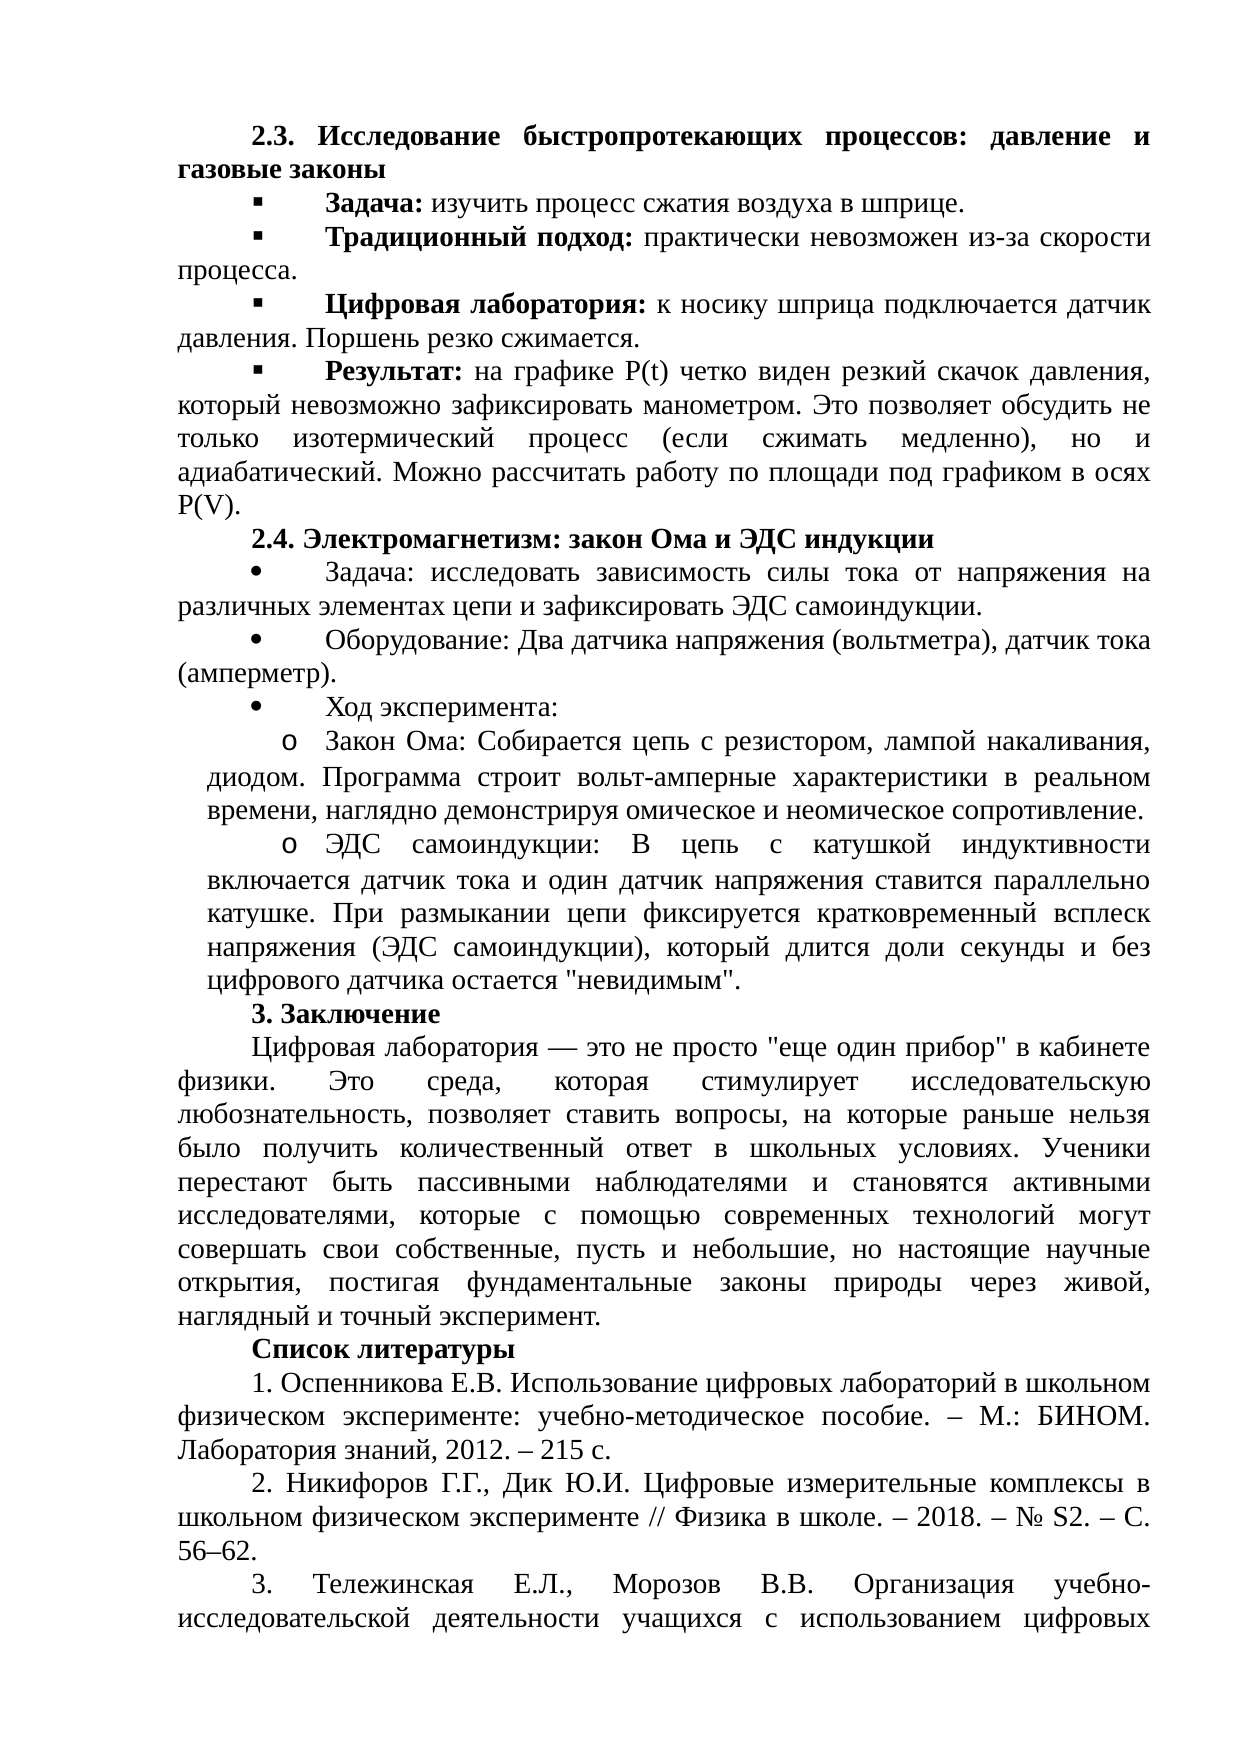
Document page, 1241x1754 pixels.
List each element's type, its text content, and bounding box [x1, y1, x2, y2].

text 1. Оспенникова Е.В. Использование цифровых лабораторий в школьном физическом эксперименте: учебно-методическое пособие. – М.: БИНОМ. Лаборатория знаний, 2012. – 215 с. [177, 1365, 1152, 1466]
list ЭДС самоиндукции: В цепь с катушкой индуктивности включается датчик тока и один датчик напряжения ставится параллельно катушке. При размыкании цепи фиксируется кратковременный всплеск напряжения (ЭДС самоиндукции), который длится доли секунды и без цифрового датчика остается "невидимым". [207, 826, 1152, 996]
text 2.4. Электромагнетизм: закон Ома и ЭДС индукции [177, 521, 1152, 554]
list Результат: на графике P(t) четко виден резкий скачок давления, который невозможно зафиксировать манометром. Это позволяет обсудить не только изотермический процесс (если сжимать медленно), но и адиабатический. Можно рассчитать работу по площади под графиком в осях P(V). [177, 353, 1152, 521]
list Традиционный подход: практически невозможен из-за скорости процесса. [177, 219, 1152, 286]
list Задача: исследовать зависимость силы тока от напряжения на различных элементах цепи и зафиксировать ЭДС самоиндукции. [177, 554, 1152, 622]
text 2.3. Исследование быстропротекающих процессов: давление и газовые законы [177, 118, 1152, 185]
text Список литературы [177, 1331, 1152, 1365]
text Цифровая лаборатория — это не просто "еще один прибор" в кабинете физики. Это среда, которая стимулирует исследовательскую любознательность, позволяет ставить вопросы, на которые раньше нельзя было получить количественный ответ в школьных условиях. Ученики перестают быть пассивными наблюдателями и становятся активными исследователями, которые с помощью современных технологий могут совершать свои собственные, пусть и небольшие, но настоящие научные открытия, постигая фундаментальные законы природы через живой, наглядный и точный эксперимент. [177, 1029, 1152, 1331]
list Оборудование: Два датчика напряжения (вольтметра), датчик тока (амперметр). [177, 622, 1152, 689]
list Ход эксперимента: [177, 689, 1152, 723]
text 3. Заключение [177, 996, 1152, 1029]
text 2. Никифоров Г.Г., Дик Ю.И. Цифровые измерительные комплексы в школьном физическом эксперименте // Физика в школе. – 2018. – № S2. – С. 56–62. [177, 1466, 1152, 1566]
list Цифровая лаборатория: к носику шприца подключается датчик давления. Поршень резко сжимается. [177, 286, 1152, 353]
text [177, 1566, 1152, 1633]
list Задача: изучить процесс сжатия воздуха в шприце. [177, 185, 1152, 219]
list Закон Ома: Собирается цепь с резистором, лампой накаливания, диодом. Программа строит вольт-амперные характеристики в реальном времени, наглядно демонстрируя омическое и неомическое сопротивление. [207, 723, 1152, 826]
